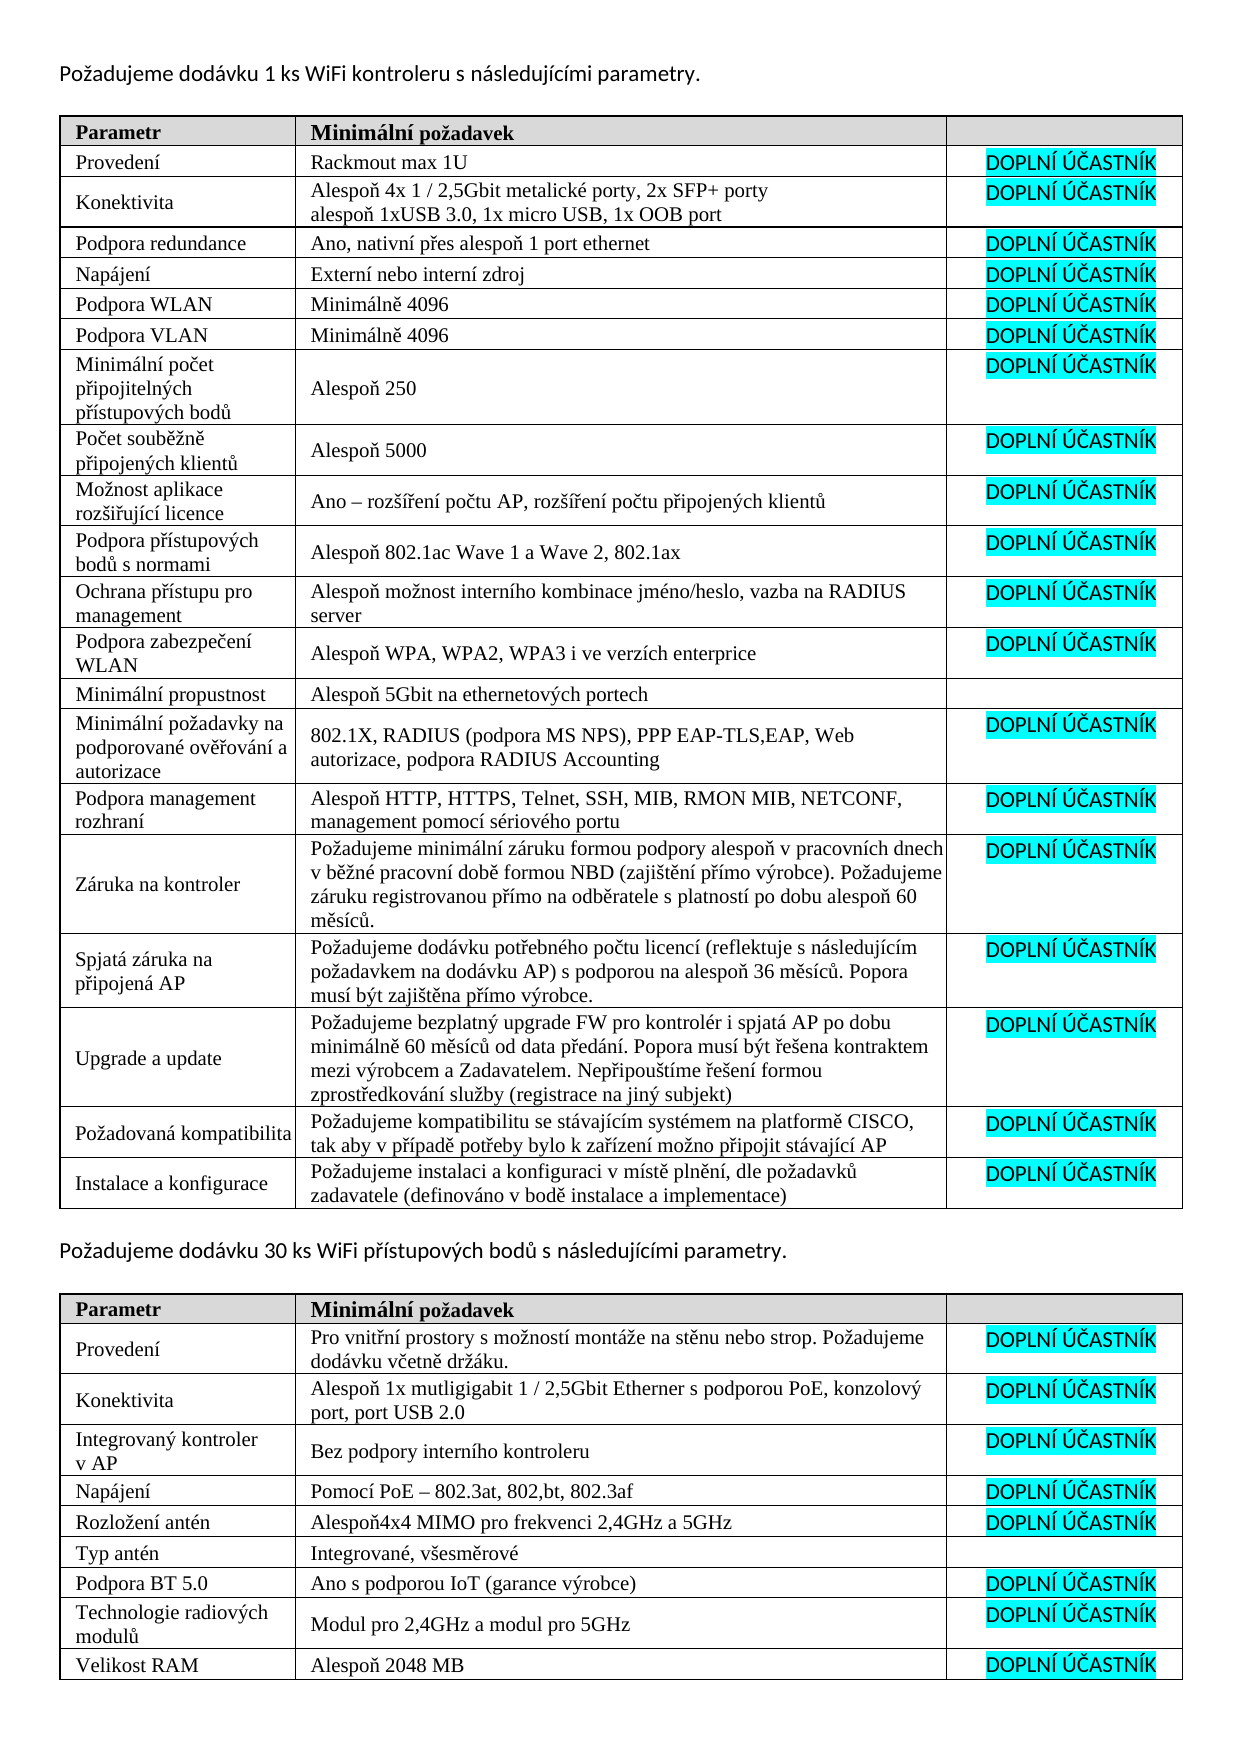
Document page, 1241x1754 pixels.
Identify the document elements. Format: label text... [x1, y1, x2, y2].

table_cell Možnost aplikace rozšiřující licence [61, 476, 295, 525]
text Požadujeme dodávku 30 ks WiFi přístupových bodů s následujícími parametry. [59, 1237, 1181, 1264]
table_cell DOPLNÍ ÚČASTNÍK [947, 628, 1182, 677]
table_cell Bez podpory interního kontroleru [296, 1425, 946, 1475]
table_cell Požadujeme bezplatný upgrade FW pro kontrolér i spjatá AP po dobu minimálně 60 měsíců od data předání. Popora musí být řešena kontraktem mezi výrobcem a Zadavatelem. Nepřipouštíme řešení formou zprostředkování služby (registrace na jiný subjekt) [296, 1008, 946, 1106]
table_cell Podpora VLAN [61, 319, 295, 349]
table_cell Rackmout max 1U [296, 146, 946, 176]
table_cell [947, 679, 1182, 708]
table_cell DOPLNÍ ÚČASTNÍK [947, 709, 1182, 783]
table_cell Velikost RAM [61, 1649, 295, 1679]
table_cell Modul pro 2,4GHz a modul pro 5GHz [296, 1598, 946, 1648]
table_cell Požadujeme dodávku potřebného počtu licencí (reflektuje s následujícím požadavkem na dodávku AP) s podporou na alespoň 36 měsíců. Popora musí být zajištěna přímo výrobce. [296, 934, 946, 1007]
table_cell DOPLNÍ ÚČASTNÍK [947, 289, 1182, 318]
table_cell Typ antén [61, 1537, 295, 1567]
table_cell [947, 1537, 1182, 1567]
table_cell DOPLNÍ ÚČASTNÍK [947, 350, 1182, 424]
table_cell Provedení [61, 1324, 295, 1373]
table_cell Alespoň možnost interního kombinace jméno/heslo, vazba na RADIUS server [296, 577, 946, 627]
table_cell Provedení [61, 146, 295, 176]
table_cell Instalace a konfigurace [61, 1158, 295, 1207]
table_cell Požadujeme kompatibilitu se stávajícím systémem na platformě CISCO, tak aby v případě potřeby bylo k zařízení možno připojit stávající AP [296, 1107, 946, 1157]
table_cell Minimální propustnost [61, 679, 295, 708]
table_header Parametr [61, 117, 295, 145]
table_cell Ano, nativní přes alespoň 1 port ethernet [296, 228, 946, 257]
table_cell Alespoň 5Gbit na ethernetových portech [296, 679, 946, 708]
table_cell Alespoň 4x 1 / 2,5Gbit metalické porty, 2x SFP+ porty alespoň 1xUSB 3.0, 1x micro USB, 1x OOB port [296, 177, 946, 226]
table_header Minimální požadavek [296, 117, 946, 145]
table_cell DOPLNÍ ÚČASTNÍK [947, 526, 1182, 576]
table_cell Ano s podporou IoT (garance výrobce) [296, 1568, 946, 1597]
table_cell DOPLNÍ ÚČASTNÍK [947, 1158, 1182, 1207]
table_cell Alespoň 1x mutligigabit 1 / 2,5Gbit Etherner s podporou PoE, konzolový port, port USB 2.0 [296, 1374, 946, 1424]
table_cell DOPLNÍ ÚČASTNÍK [947, 1425, 1182, 1475]
table_cell Integrované, všesměrové [296, 1537, 946, 1567]
table_cell Alespoň 5000 [296, 425, 946, 474]
table_cell Alespoň WPA, WPA2, WPA3 i ve verzích enterprice [296, 628, 946, 677]
table_cell DOPLNÍ ÚČASTNÍK [947, 1598, 1182, 1648]
table_cell Konektivita [61, 177, 295, 226]
table_cell DOPLNÍ ÚČASTNÍK [947, 1324, 1182, 1373]
table_header Minimální požadavek [296, 1295, 946, 1323]
table_header [947, 1295, 1182, 1323]
table_cell Podpora zabezpečení WLAN [61, 628, 295, 677]
table_cell DOPLNÍ ÚČASTNÍK [947, 1568, 1182, 1597]
table_cell Podpora redundance [61, 228, 295, 257]
table_cell Požadujeme instalaci a konfiguraci v místě plnění, dle požadavků zadavatele (definováno v bodě instalace a implementace) [296, 1158, 946, 1207]
table_cell Rozložení antén [61, 1506, 295, 1536]
table_cell Alespoň 2048 MB [296, 1649, 946, 1679]
table_cell DOPLNÍ ÚČASTNÍK [947, 177, 1182, 226]
table_cell DOPLNÍ ÚČASTNÍK [947, 319, 1182, 349]
table_cell DOPLNÍ ÚČASTNÍK [947, 1476, 1182, 1505]
table_cell DOPLNÍ ÚČASTNÍK [947, 1649, 1182, 1679]
table_cell Integrovaný kontroler v AP [61, 1425, 295, 1475]
table_cell Ano – rozšíření počtu AP, rozšíření počtu připojených klientů [296, 476, 946, 525]
table_cell Minimálně 4096 [296, 319, 946, 349]
table_cell Záruka na kontroler [61, 835, 295, 932]
table_cell DOPLNÍ ÚČASTNÍK [947, 1107, 1182, 1157]
table_cell Podpora management rozhraní [61, 784, 295, 833]
table_cell Alespoň 802.1ac Wave 1 a Wave 2, 802.1ax [296, 526, 946, 576]
table_cell Konektivita [61, 1374, 295, 1424]
table_cell Alespoň4x4 MIMO pro frekvenci 2,4GHz a 5GHz [296, 1506, 946, 1536]
table_cell Napájení [61, 1476, 295, 1505]
table_cell Podpora BT 5.0 [61, 1568, 295, 1597]
table_cell DOPLNÍ ÚČASTNÍK [947, 577, 1182, 627]
table_cell Podpora WLAN [61, 289, 295, 318]
table_cell Počet souběžně připojených klientů [61, 425, 295, 474]
table_cell Spjatá záruka na připojená AP [61, 934, 295, 1007]
table_cell DOPLNÍ ÚČASTNÍK [947, 784, 1182, 833]
table_cell DOPLNÍ ÚČASTNÍK [947, 1374, 1182, 1424]
text Požadujeme dodávku 1 ks WiFi kontroleru s následujícími parametry. [59, 59, 1181, 87]
table_cell DOPLNÍ ÚČASTNÍK [947, 1008, 1182, 1106]
table_cell Podpora přístupových bodů s normami [61, 526, 295, 576]
table_cell DOPLNÍ ÚČASTNÍK [947, 258, 1182, 288]
table_cell Upgrade a update [61, 1008, 295, 1106]
table_cell Alespoň 250 [296, 350, 946, 424]
table_cell DOPLNÍ ÚČASTNÍK [947, 476, 1182, 525]
table_cell Technologie radiových modulů [61, 1598, 295, 1648]
table_cell Napájení [61, 258, 295, 288]
table_cell DOPLNÍ ÚČASTNÍK [947, 835, 1182, 932]
table_cell Požadovaná kompatibilita [61, 1107, 295, 1157]
table_cell Ochrana přístupu pro management [61, 577, 295, 627]
table_cell DOPLNÍ ÚČASTNÍK [947, 425, 1182, 474]
table_cell DOPLNÍ ÚČASTNÍK [947, 934, 1182, 1007]
table_cell Externí nebo interní zdroj [296, 258, 946, 288]
table_cell Pro vnitřní prostory s možností montáže na stěnu nebo strop. Požadujeme dodávku včetně držáku. [296, 1324, 946, 1373]
table_cell Alespoň HTTP, HTTPS, Telnet, SSH, MIB, RMON MIB, NETCONF, management pomocí sériového portu [296, 784, 946, 833]
table_cell Minimální počet připojitelných přístupových bodů [61, 350, 295, 424]
table_cell Požadujeme minimální záruku formou podpory alespoň v pracovních dnech v běžné pracovní době formou NBD (zajištění přímo výrobce). Požadujeme záruku registrovanou přímo na odběratele s platností po dobu alespoň 60 měsíců. [296, 835, 946, 932]
table_cell DOPLNÍ ÚČASTNÍK [947, 228, 1182, 257]
table_cell DOPLNÍ ÚČASTNÍK [947, 1506, 1182, 1536]
table_cell 802.1X, RADIUS (podpora MS NPS), PPP EAP-TLS,EAP, Web autorizace, podpora RADIUS Accounting [296, 709, 946, 783]
table_header Parametr [61, 1295, 295, 1323]
table_cell DOPLNÍ ÚČASTNÍK [947, 146, 1182, 176]
table_cell Minimální požadavky na podporované ověřování a autorizace [61, 709, 295, 783]
table_cell Minimálně 4096 [296, 289, 946, 318]
table_header [947, 117, 1182, 145]
table_cell Pomocí PoE – 802.3at, 802,bt, 802.3af [296, 1476, 946, 1505]
